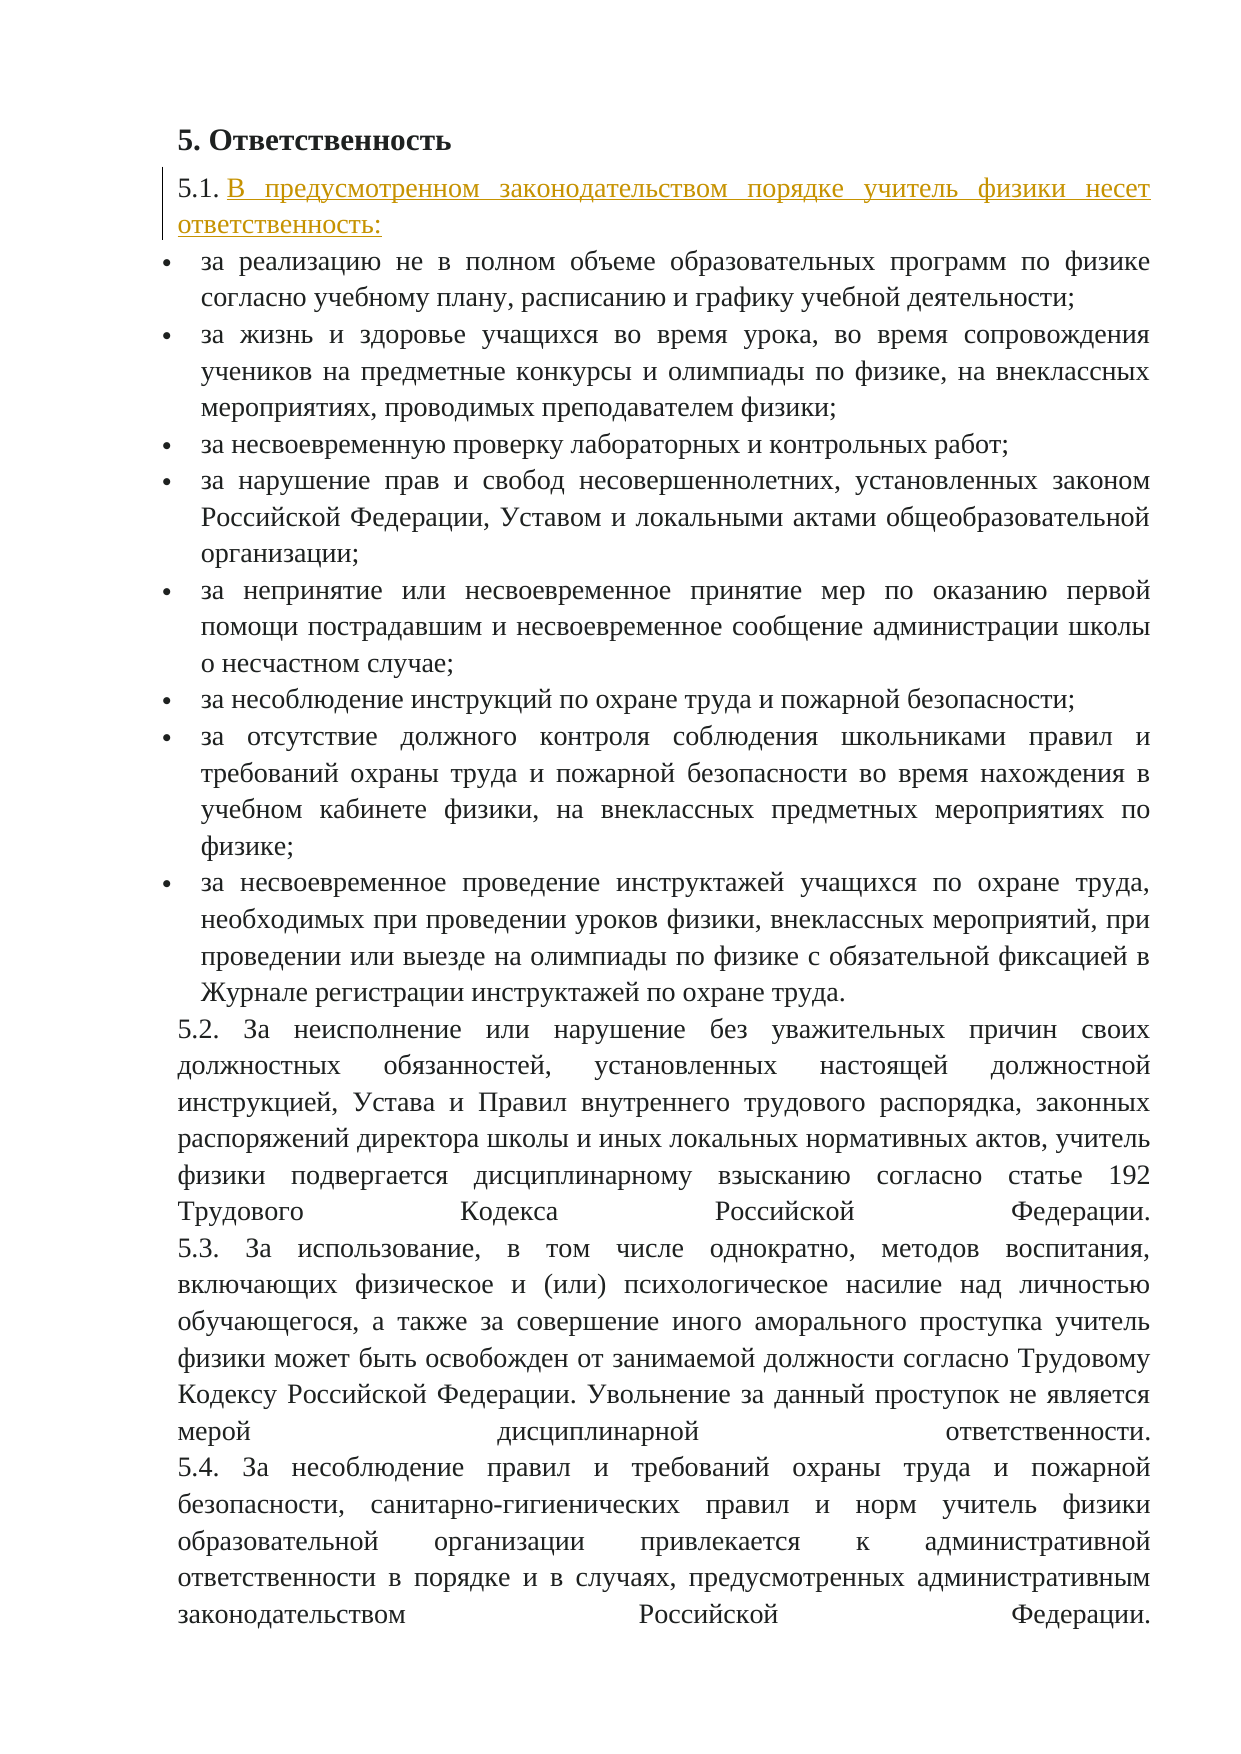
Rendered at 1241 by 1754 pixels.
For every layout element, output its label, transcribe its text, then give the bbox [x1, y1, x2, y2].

list за несвоевременное проведение инструктажей учащихся по охране труда, необходимых при проведении уроков физики, внеклассных мероприятий, при проведении или выезде на олимпиады по физике с обязательной фиксацией в Журнале регистрации инструктажей по охране труда. [163, 861, 1152, 1007]
list за реализацию не в полном объеме образовательных программ по физике согласно учебному плану, расписанию и графику учебной деятельности; [163, 240, 1152, 313]
text 5. Ответственность [177, 118, 1152, 157]
text 5.1. [177, 167, 1152, 240]
list за нарушение прав и свобод несовершеннолетних, установленных законом Российской Федерации, Уставом и локальными актами общеобразовательной организации; [163, 459, 1152, 569]
list за несоблюдение инструкций по охране труда и пожарной безопасности; [163, 678, 1152, 715]
list за отсутствие должного контроля соблюдения школьниками правил и требований охраны труда и пожарной безопасности во время нахождения в учебном кабинете физики, на внеклассных предметных мероприятиях по физике; [163, 715, 1152, 861]
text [177, 1007, 1152, 1629]
list за непринятие или несвоевременное принятие мер по оказанию первой помощи пострадавшим и несвоевременное сообщение администрации школы о несчастном случае; [163, 569, 1152, 678]
list за несвоевременную проверку лабораторных и контрольных работ; [163, 422, 1152, 459]
list за жизнь и здоровье учащихся во время урока, во время сопровождения учеников на предметные конкурсы и олимпиады по физике, на внеклассных мероприятиях, проводимых преподавателем физики; [163, 313, 1152, 422]
